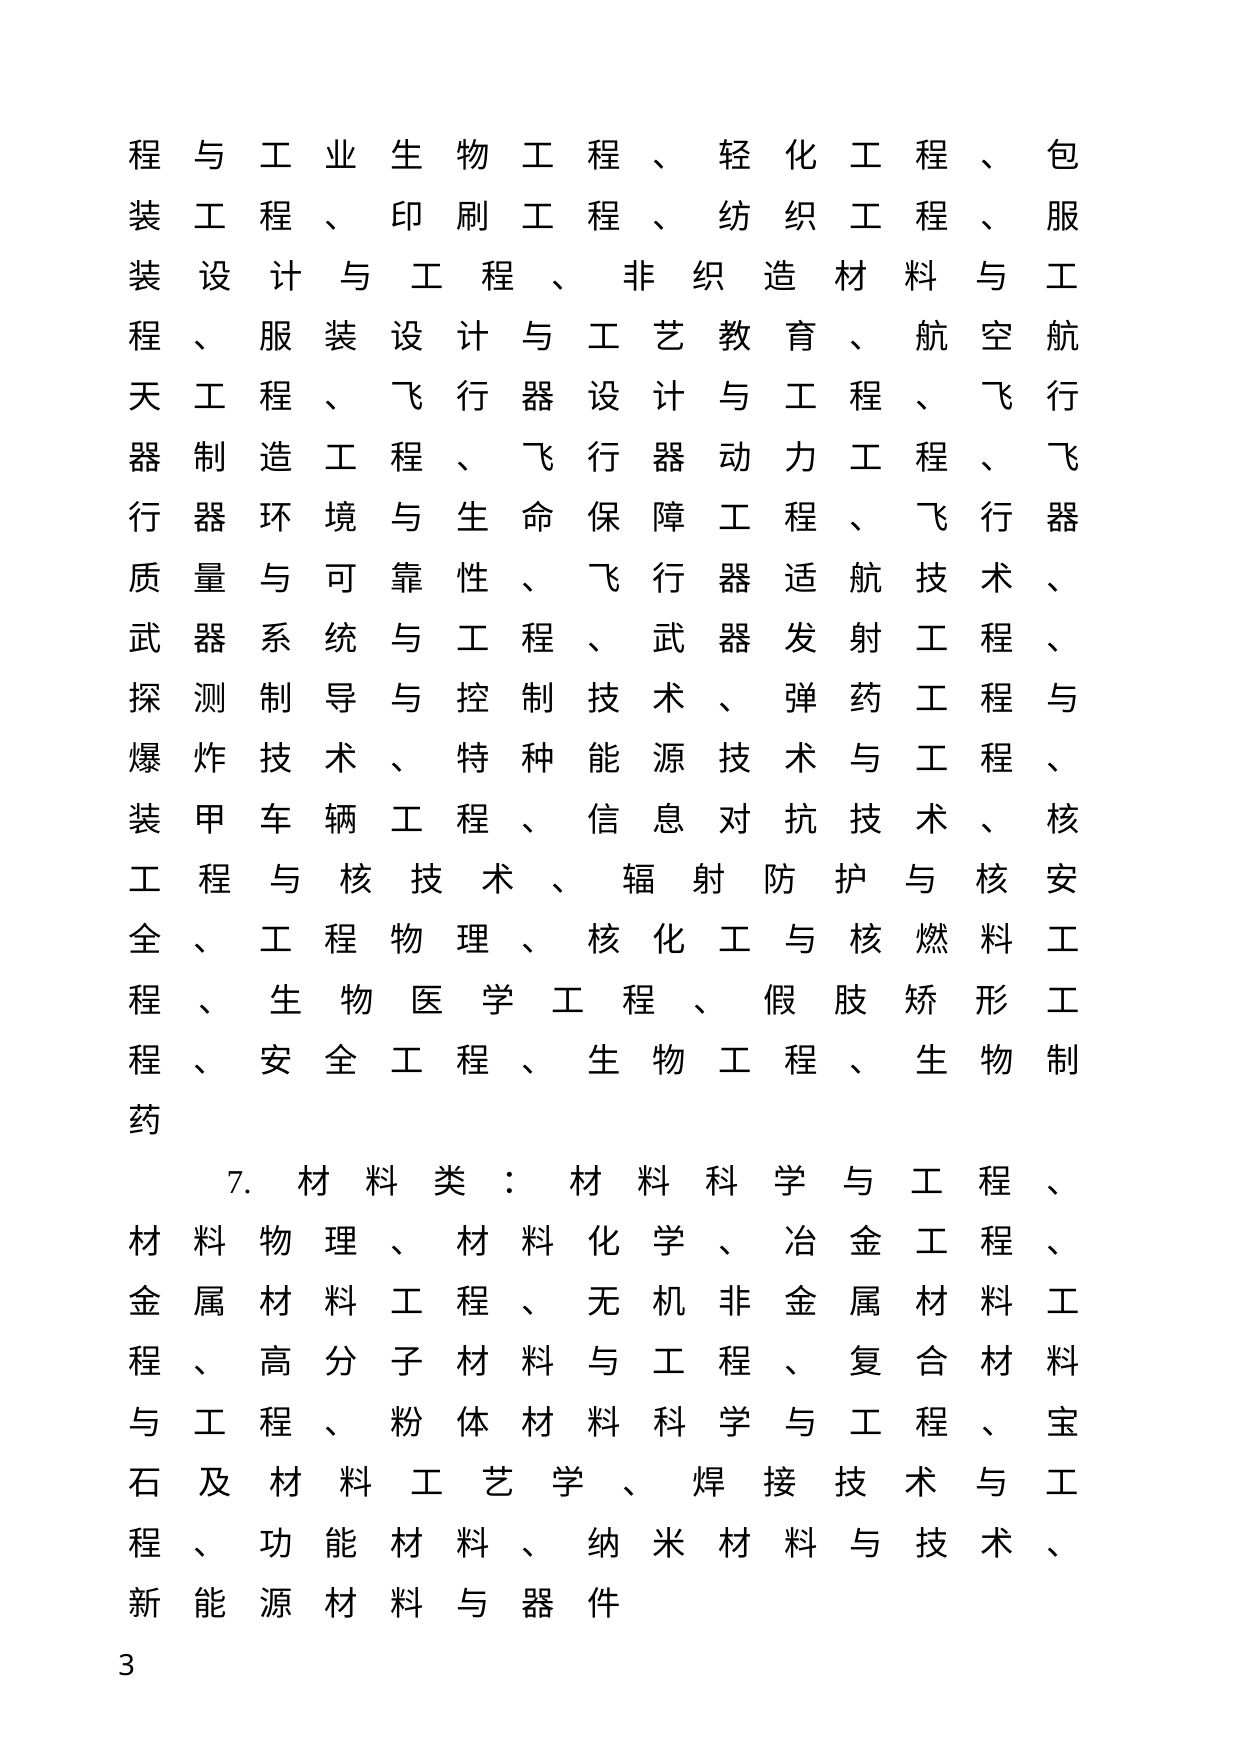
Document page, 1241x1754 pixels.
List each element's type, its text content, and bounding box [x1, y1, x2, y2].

text 7. 材料类：材料科学与工程、材料物理、材料化学、冶金工程、金属材料工程、无机非金属材料工程、高分子材料与工程、复合材料与工程、粉体材料科学与工程、宝石及材料工艺学、焊接技术与工程、功能材料、纳米材料与技术、新能源材料与器件 [128, 1148, 1112, 1631]
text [128, 123, 1112, 1148]
